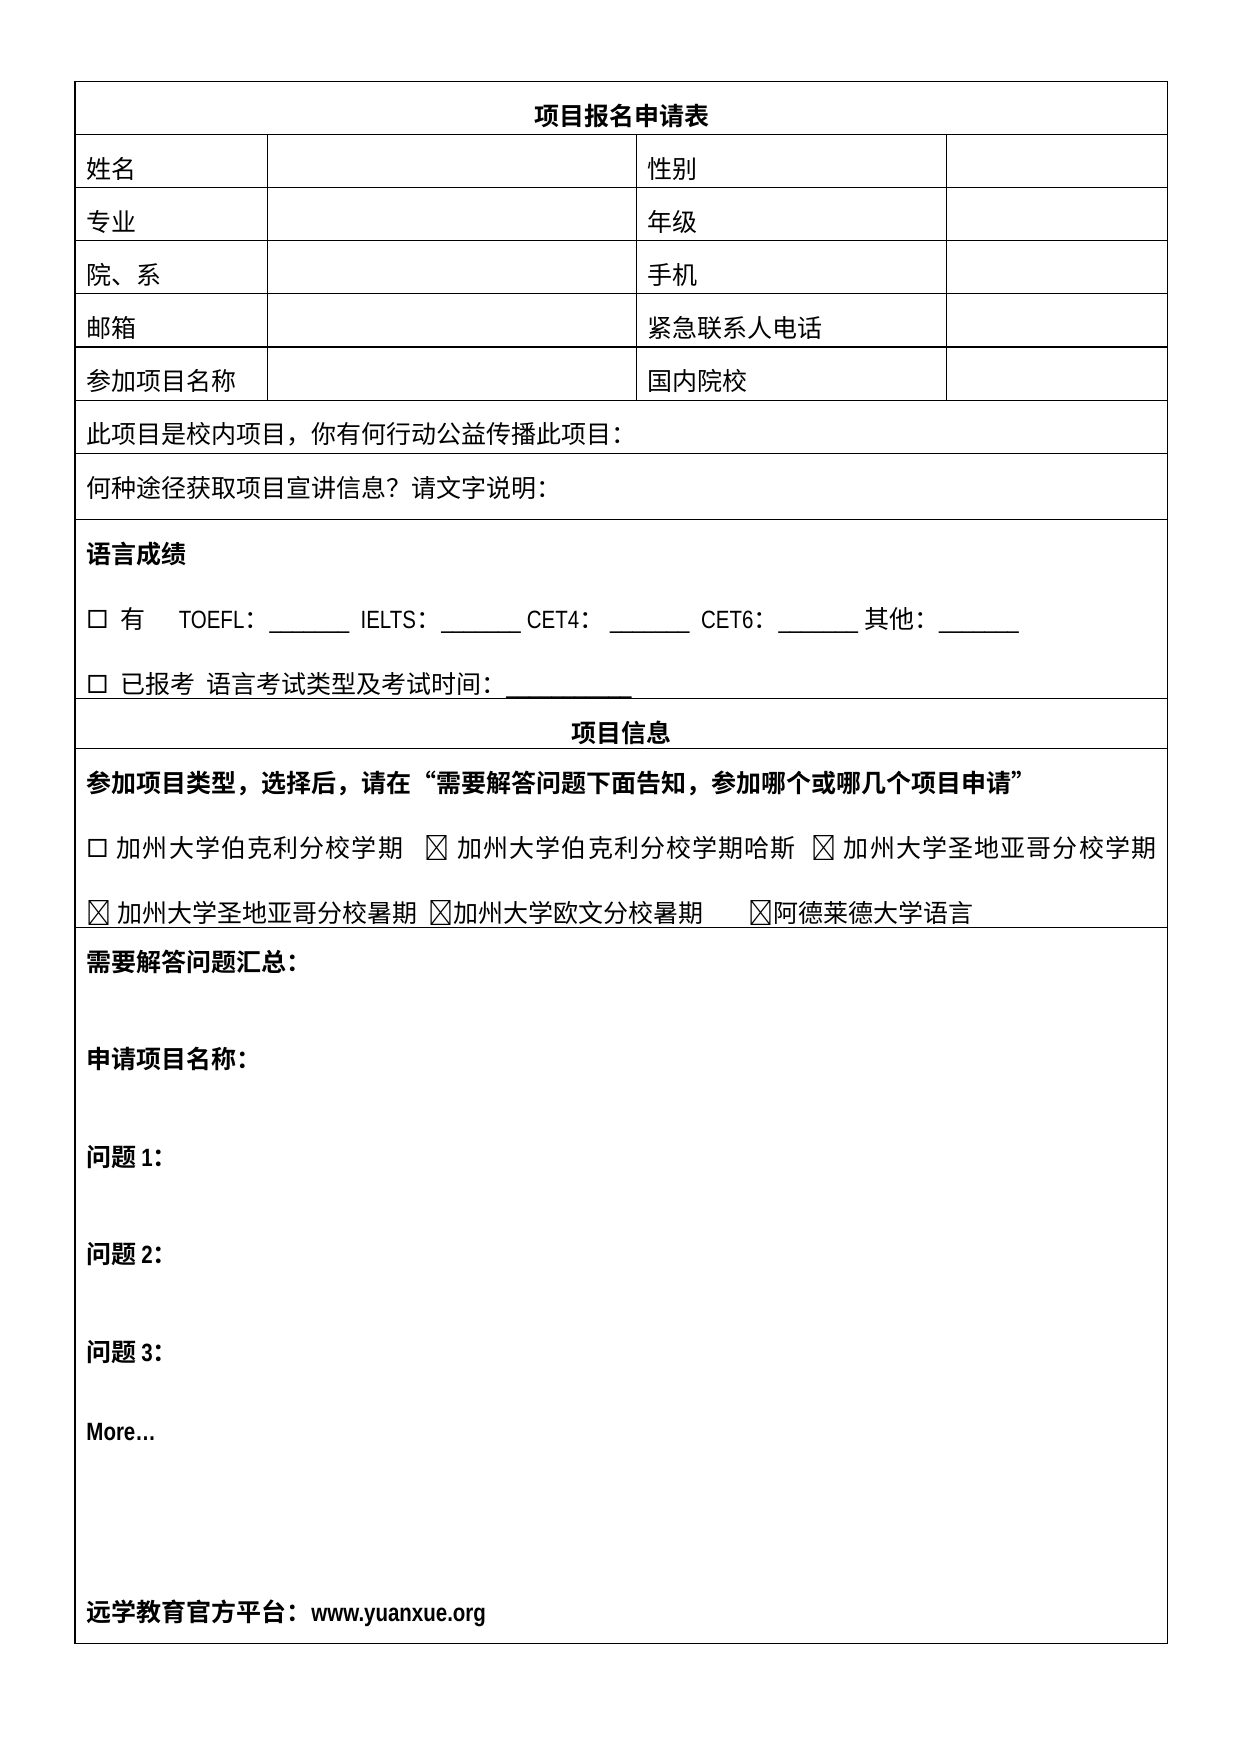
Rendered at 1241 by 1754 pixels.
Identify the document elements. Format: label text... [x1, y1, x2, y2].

table_cell [947, 135, 1167, 187]
table_cell [268, 135, 636, 187]
table_cell 院、系 [76, 241, 267, 293]
table_cell [268, 188, 636, 240]
table_cell 性别 [637, 135, 946, 187]
table_cell 参加项目类型，选择后，请在“需要解答问题下面告知，参加哪个或哪几个项目申请” 加州大学伯克利分校学期 加州大学伯克利分校学期哈斯 加州大学圣地亚哥分校学期 加州大学圣地亚哥分校暑期 加州大学欧文分校暑期 阿德莱德大学语言 加州大学圣地亚哥分校语言 圣何塞州立大学学期项目 其他，请文字说明： 是否已有目标学校，如有，请列出：_______________________________________________________________ [76, 749, 1167, 927]
table_header 项目报名申请表 [76, 82, 1167, 134]
table_cell 紧急联系人电话 [637, 294, 946, 346]
table_cell 邮箱 [76, 294, 267, 346]
table_cell [947, 241, 1167, 293]
table_cell 国内院校 [637, 348, 946, 399]
table_cell 此项目是校内项目，你有何行动公益传播此项目： [76, 401, 1167, 453]
table_cell [947, 294, 1167, 346]
table_cell [268, 348, 636, 399]
table_cell 专业 [76, 188, 267, 240]
table_cell [947, 348, 1167, 399]
table_cell 需要解答问题汇总： 申请项目名称： 问题1： 问题2： 问题3： More… 远学教育官方平台：www.yuanxue.org [76, 928, 1167, 1643]
table_cell [947, 188, 1167, 240]
table_cell 项目信息 [76, 699, 1167, 748]
table_cell 手机 [637, 241, 946, 293]
table_cell 姓名 [76, 135, 267, 187]
table_cell 年级 [637, 188, 946, 240]
table_cell 何种途径获取项目宣讲信息？请文字说明： [76, 454, 1167, 519]
table_cell [268, 241, 636, 293]
table_cell 参加项目名称 [76, 348, 267, 399]
table_cell 语言成绩 有 TOEFL：_______ IELTS：_______ CET4： _______ CET6：_______ 其他：_______ 已报考 语言考试类型及考试时间：___________ GPA:____________（满分4分） [76, 520, 1167, 698]
table_cell [268, 294, 636, 346]
